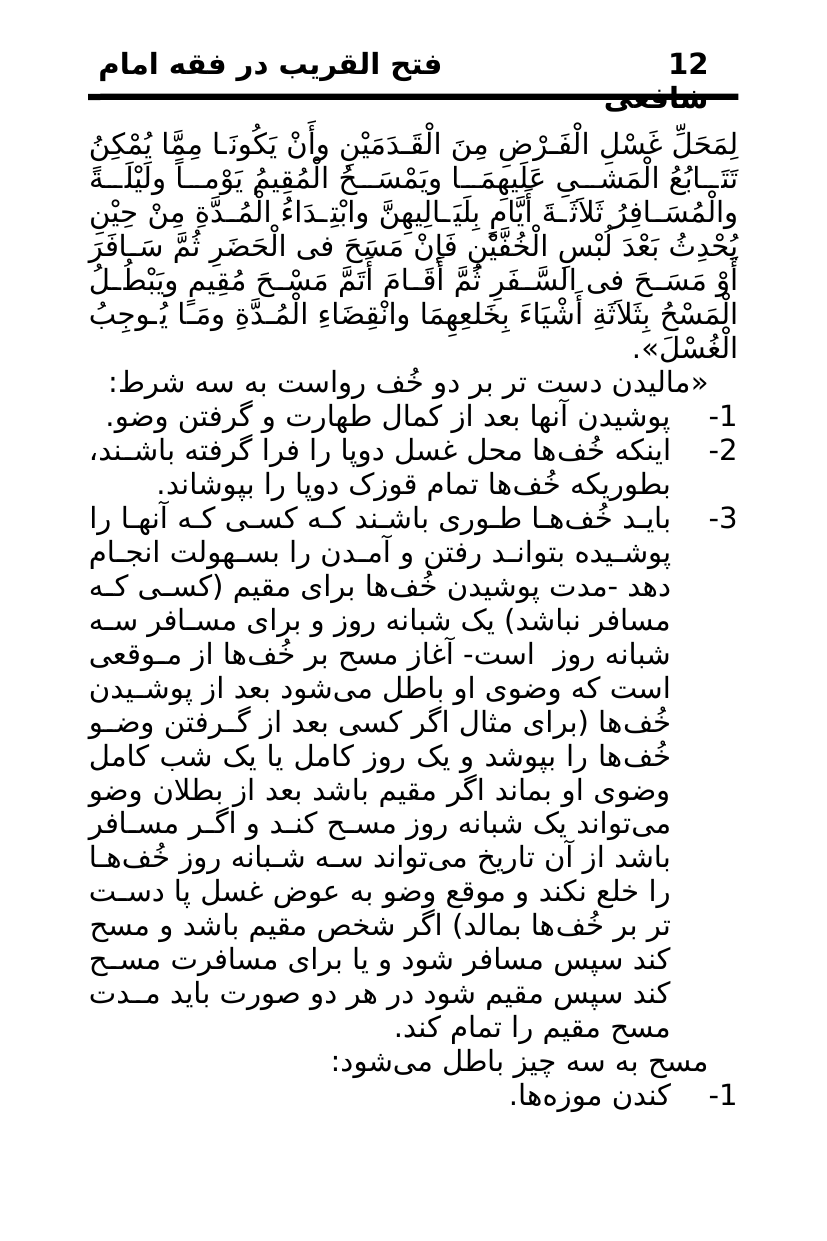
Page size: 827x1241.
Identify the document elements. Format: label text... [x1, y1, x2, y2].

text مسح به سه چیز باطل می‌شود: [89, 1044, 738, 1078]
list کندن موزه‌ها. [89, 1078, 708, 1112]
text «مالیدن دست تر بر دو خُف رواست به سه شرط: [89, 365, 738, 399]
list پوشیدن آنها بعد از کمال طهارت و گرفتن وضو. [89, 399, 708, 433]
list اینکه خُف‌ها محل غسل دوپا را فرا گرفته باشند، بطوریکه خُف‌ها تمام قوزک دوپا را بپوشاند. [89, 433, 708, 501]
list باید خُف‌ها طوری باشند که کسی که آنها را پوشیده بتواند رفتن و آمدن را بسهولت انجام دهد -مدت پوشیدن خُف‌ها برای مقیم (کسی که مسافر نباشد) یک شبانه روز و برای مسافر سه شبانه روز است- آغاز مسح بر خُف‌ها از موقعی است که وضوی او باطل می‌شود بعد از پوشیدن خُف‌ها (برای مثال اگر کسی بعد از گرفتن وضو خُف‌ها را بپوشد و یک روز کامل یا یک شب کامل وضوی او بماند اگر مقیم باشد بعد از بطلان وضو می‌تواند یک شبانه روز مسح کند و اگر مسافر باشد از آن تاریخ می‌تواند سه شبانه روز خُف‌ها را خلع نکند و موقع وضو به عوض غسل پا دست تر بر خُف‌ها بمالد) اگر شخص مقیم باشد و مسح کند سپس مسافر شود و یا برای مسافرت مسح کند سپس مقیم شود در هر دو صورت باید مدت مسح مقیم را تمام کند. [89, 501, 708, 1044]
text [89, 128, 738, 365]
